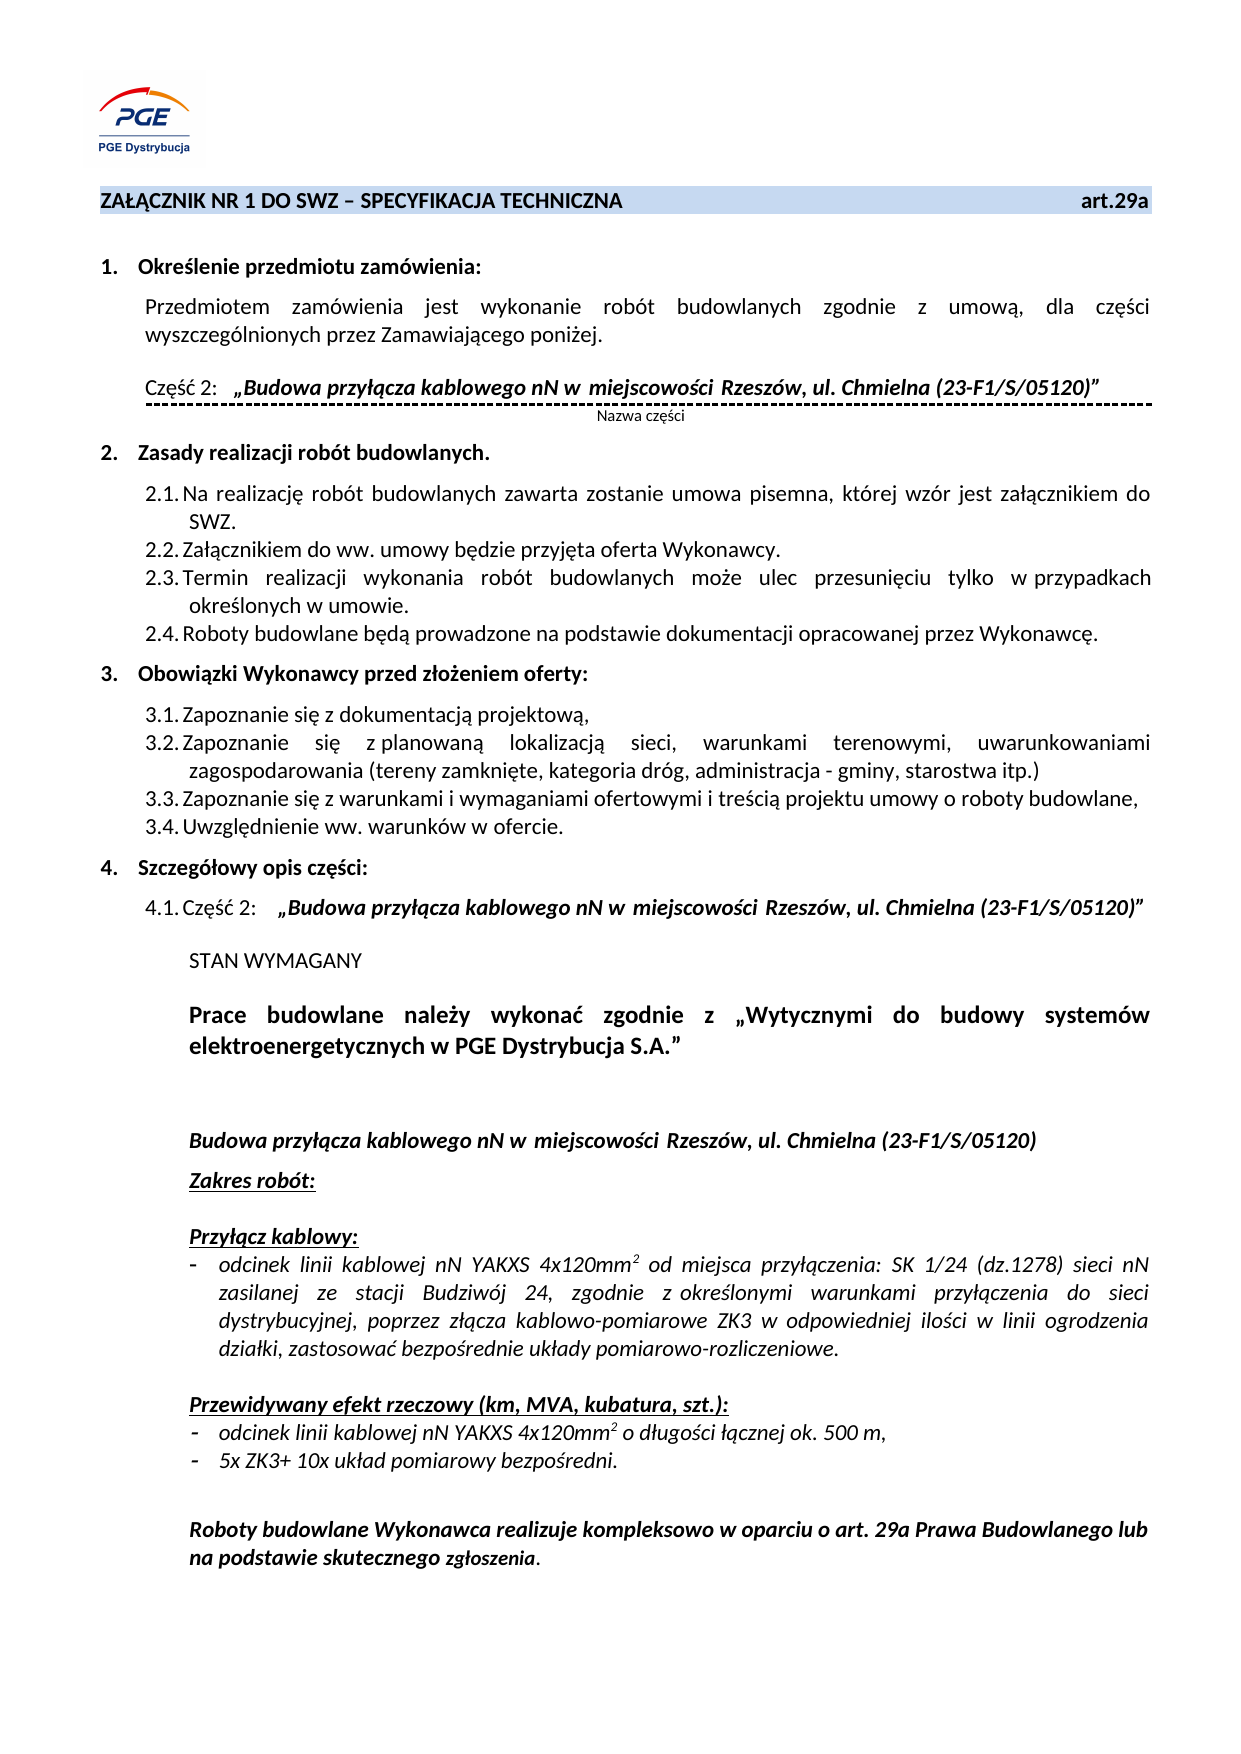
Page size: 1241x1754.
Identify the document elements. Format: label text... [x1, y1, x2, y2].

list Roboty budowlane będą prowadzone na podstawie dokumentacji opracowanej przez Wykonawcę. [145, 619, 1152, 647]
text STAN WYMAGANY [189, 946, 1152, 974]
text Przyłącz kablowy: [189, 1222, 1152, 1250]
list 5x ZK3+ 10x układ pomiarowy bezpośredni. [189, 1447, 1152, 1474]
list Szczegółowy opis części: [100, 853, 1152, 881]
text Roboty budowlane Wykonawca realizuje kompleksowo w oparciu o art. 29a Prawa Budowlanego lub na podstawie skutecznego zgłoszenia. [189, 1515, 1152, 1571]
picture [82, 70, 207, 168]
text Przewidywany efekt rzeczowy (km, MVA, kubatura, szt.): [189, 1391, 1152, 1418]
list Część 2: „Budowa przyłącza kablowego nN w miejscowości Rzeszów, ul. Chmielna (23-F1/S/05120)” [145, 893, 1152, 921]
list Określenie przedmiotu zamówienia: [100, 252, 1152, 280]
list Termin realizacji wykonania robót budowlanych może ulec przesunięciu tylko w przypadkach określonych w umowie. [145, 563, 1152, 619]
list Zapoznanie się z dokumentacją projektową, [145, 700, 1152, 728]
title Część 2: „Budowa przyłącza kablowego nN w miejscowości Rzeszów, ul. Chmielna (23-F1/S/05120)” [145, 373, 1152, 406]
text Budowa przyłącza kablowego nN w miejscowości Rzeszów, ul. Chmielna (23-F1/S/05120) [189, 1126, 1152, 1154]
text Prace budowlane należy wykonać zgodnie z „Wytycznymi do budowy systemów elektroenergetycznych w PGE Dystrybucja S.A.” [189, 999, 1152, 1060]
text ZAŁĄCZNIK NR 1 DO SWZ – SPECYFIKACJA TECHNICZNA art.29a [100, 186, 1152, 214]
text Przedmiotem zamówienia jest wykonanie robót budowlanych zgodnie z umową, dla części wyszczególnionych przez Zamawiającego poniżej. [145, 292, 1152, 348]
list Zapoznanie się z warunkami i wymaganiami ofertowymi i treścią projektu umowy o roboty budowlane, [145, 784, 1152, 812]
list Załącznikiem do ww. umowy będzie przyjęta oferta Wykonawcy. [145, 535, 1152, 563]
title Nazwa części [130, 406, 1152, 426]
list Na realizację robót budowlanych zawarta zostanie umowa pisemna, której wzór jest załącznikiem do SWZ. [145, 479, 1152, 535]
list odcinek linii kablowej nN YAKXS 4x120mm2 od miejsca przyłączenia: SK 1/24 (dz.1278) sieci nN zasilanej ze stacji Budziwój 24, zgodnie z określonymi warunkami przyłączenia do sieci dystrybucyjnej, poprzez złącza kablowo-pomiarowe ZK3 w odpowiedniej ilości w linii ogrodzenia działki, zastosować bezpośrednie układy pomiarowo-rozliczeniowe. [189, 1250, 1152, 1362]
list Zapoznanie się z planowaną lokalizacją sieci, warunkami terenowymi, uwarunkowaniami zagospodarowania (tereny zamknięte, kategoria dróg, administracja - gminy, starostwa itp.) [145, 728, 1152, 784]
list odcinek linii kablowej nN YAKXS 4x120mm2 o długości łącznej ok. 500 m, [189, 1418, 1152, 1447]
text Zakres robót: [189, 1166, 1152, 1194]
list Uwzględnienie ww. warunków w ofercie. [145, 812, 1152, 840]
list Zasady realizacji robót budowlanych. [100, 438, 1152, 466]
list Obowiązki Wykonawcy przed złożeniem oferty: [100, 659, 1152, 688]
